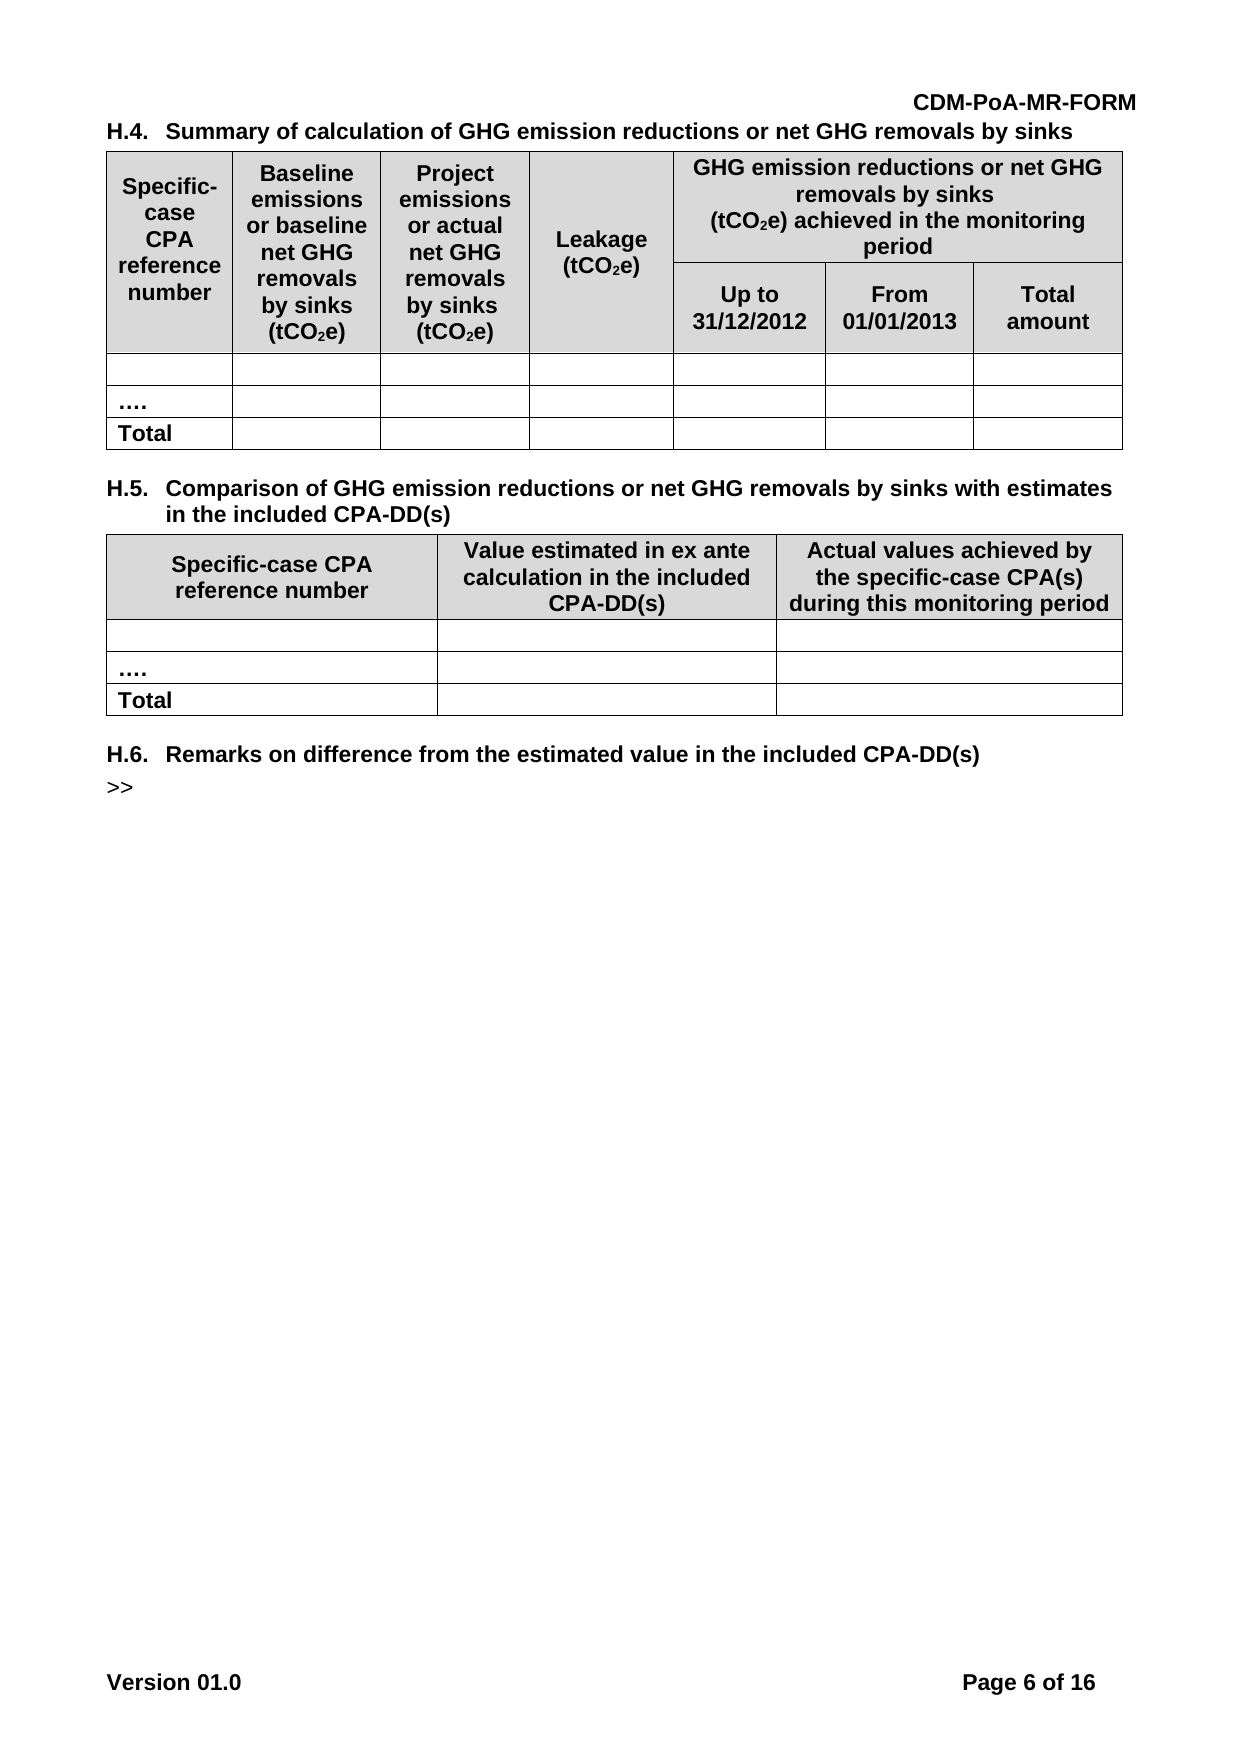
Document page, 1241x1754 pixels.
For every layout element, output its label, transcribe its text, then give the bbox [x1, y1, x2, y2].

table_cell Total [107, 684, 437, 715]
table_header Leakage (tCO2e) [530, 152, 673, 352]
table_cell [974, 354, 1122, 384]
table_cell [826, 418, 973, 449]
table_cell [381, 418, 529, 449]
table_cell …. [107, 652, 437, 683]
table_header Value estimated in ex ante calculation in the included CPA-DD(s) [438, 535, 776, 619]
table_header Specific-case CPA reference number [107, 152, 232, 352]
table_cell [107, 354, 232, 384]
table_cell …. [107, 386, 232, 417]
table_cell [381, 354, 529, 384]
table_cell [826, 386, 973, 417]
table_cell [233, 418, 380, 449]
table_cell [530, 386, 673, 417]
text >> [106, 774, 1122, 800]
table_header Project emissions or actual net GHG removals by sinks (tCO2e) [381, 152, 529, 352]
table_header Actual values achieved by the specific-case CPA(s) during this monitoring period [777, 535, 1122, 619]
table_cell [674, 386, 825, 417]
table_cell Total amount [974, 263, 1122, 352]
table_cell [438, 652, 776, 683]
table_cell [674, 418, 825, 449]
table_header Specific-case CPA reference number [107, 535, 437, 619]
table_cell [777, 652, 1122, 683]
table_cell Up to 31/12/2012 [674, 263, 825, 352]
table_header Baseline emissions or baseline net GHG removals by sinks (tCO2e) [233, 152, 380, 352]
list Summary of calculation of GHG emission reductions or net GHG removals by sinks [106, 118, 1122, 144]
table_cell [826, 354, 973, 384]
table_cell Total [107, 418, 232, 449]
table_cell [674, 354, 825, 384]
table_cell [974, 386, 1122, 417]
table_cell [777, 620, 1122, 651]
table_cell From 01/01/2013 [826, 263, 973, 352]
table_cell [777, 684, 1122, 715]
table_cell [233, 386, 380, 417]
table_cell [438, 620, 776, 651]
table_cell [233, 354, 380, 384]
list Comparison of GHG emission reductions or net GHG removals by sinks with estimates in the included CPA-DD(s) [106, 475, 1122, 528]
list Remarks on difference from the estimated value in the included CPA-DD(s) [106, 741, 1122, 768]
table_cell [530, 354, 673, 384]
table_cell [530, 418, 673, 449]
table_header GHG emission reductions or net GHG removals by sinks (tCO2e) achieved in the monitoring period [674, 152, 1122, 262]
table_cell [974, 418, 1122, 449]
table_cell [381, 386, 529, 417]
table_cell [438, 684, 776, 715]
table_cell [107, 620, 437, 651]
